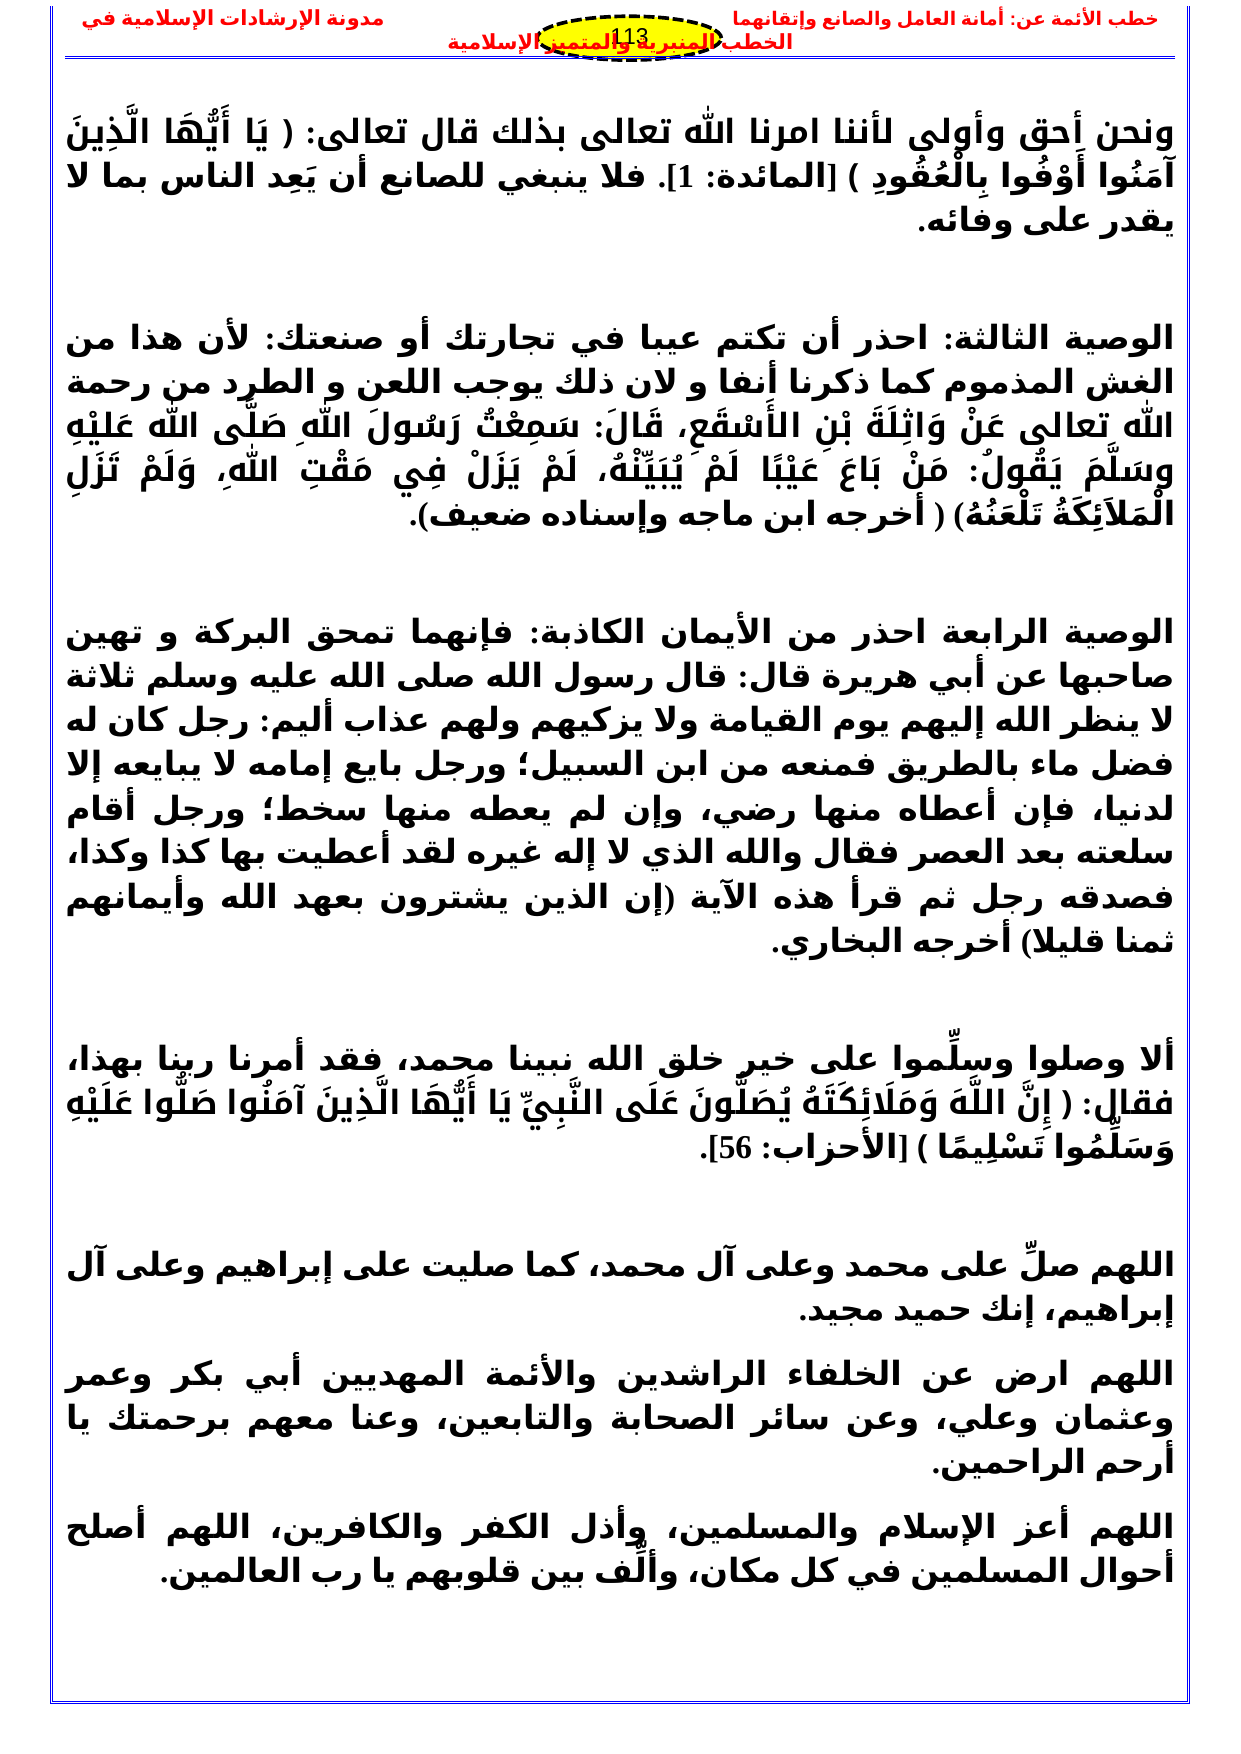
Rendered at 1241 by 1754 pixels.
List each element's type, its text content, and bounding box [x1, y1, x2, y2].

text اللهم أعز الإسلام والمسلمين، وأذل الكفر والكافرين، اللهم أصلح أحوال المسلمين في كل مكان، وألِّف بين قلوبهم يا رب العالمين. [65, 1507, 1175, 1589]
text ونحن أحق وأولى لأننا امرنا الله تعالى بذلك قال تعالى: ﴿ يَا أَيُّهَا الَّذِينَ آمَنُوا أَوْفُوا بِالْعُقُودِ ﴾ [المائدة: 1]. فلا ينبغي للصانع أن يَعِد الناس بما لا يقدر على وفائه. [65, 112, 1175, 239]
text اللهم ارض عن الخلفاء الراشدين والأئمة المهديين أبي بكر وعمر وعثمان وعلي، وعن سائر الصحابة والتابعين، وعنا معهم برحمتك يا أرحم الراحمين. [65, 1354, 1175, 1480]
text الوصية الرابعة احذر من الأيمان الكاذبة: فإنهما تمحق البركة و تهين صاحبها عن أبي هريرة قال: قال رسول الله صلى الله عليه وسلم ثلاثة لا ينظر الله إليهم يوم القيامة ولا يزكيهم ولهم عذاب أليم: رجل كان له فضل ماء بالطريق فمنعه من ابن السبيل؛ ورجل بايع إمامه لا يبايعه إلا لدنيا، فإن أعطاه منها رضي، وإن لم يعطه منها سخط؛ ورجل أقام سلعته بعد العصر فقال والله الذي لا إله غيره لقد أعطيت بها كذا وكذا، فصدقه رجل ثم قرأ هذه الآية (إن الذين يشترون بعهد الله وأيمانهم ثمنا قليلا) أخرجه البخاري. [65, 612, 1175, 959]
text ألا وصلوا وسلِّموا على خير خلق الله نبينا محمد، فقد أمرنا ربنا بهذا، فقال: ﴿ إِنَّ اللَّهَ وَمَلَائِكَتَهُ يُصَلُّونَ عَلَى النَّبِيِّ يَا أَيُّهَا الَّذِينَ آمَنُوا صَلُّوا عَلَيْهِ وَسَلِّمُوا تَسْلِيمًا ﴾ [الأحزاب: 56]. [65, 1039, 1175, 1165]
text اللهم صلِّ على محمد وعلى آل محمد، كما صليت على إبراهيم وعلى آل إبراهيم، إنك حميد مجيد. [65, 1245, 1175, 1327]
text الوصية الثالثة: احذر أن تكتم عيبا في تجارتك أو صنعتك: لأن هذا من الغش المذموم كما ذكرنا أنفا و لان ذلك يوجب اللعن و الطرد من رحمة الله تعالى عَنْ وَاثِلَةَ بْنِ الأَسْقَعِ، قَالَ: سَمِعْتُ رَسُولَ اللهِ صَلَّى الله عَليْهِ وسَلَّمَ يَقُولُ: مَنْ بَاعَ عَيْبًا لَمْ يُبَيِّنْهُ، لَمْ يَزَلْ فِي مَقْتِ اللهِ، وَلَمْ تَزَلِ الْمَلاَئِكَةُ تَلْعَنُهُ) ( أخرجه ابن ماجه وإسناده ضعيف). [65, 318, 1175, 533]
